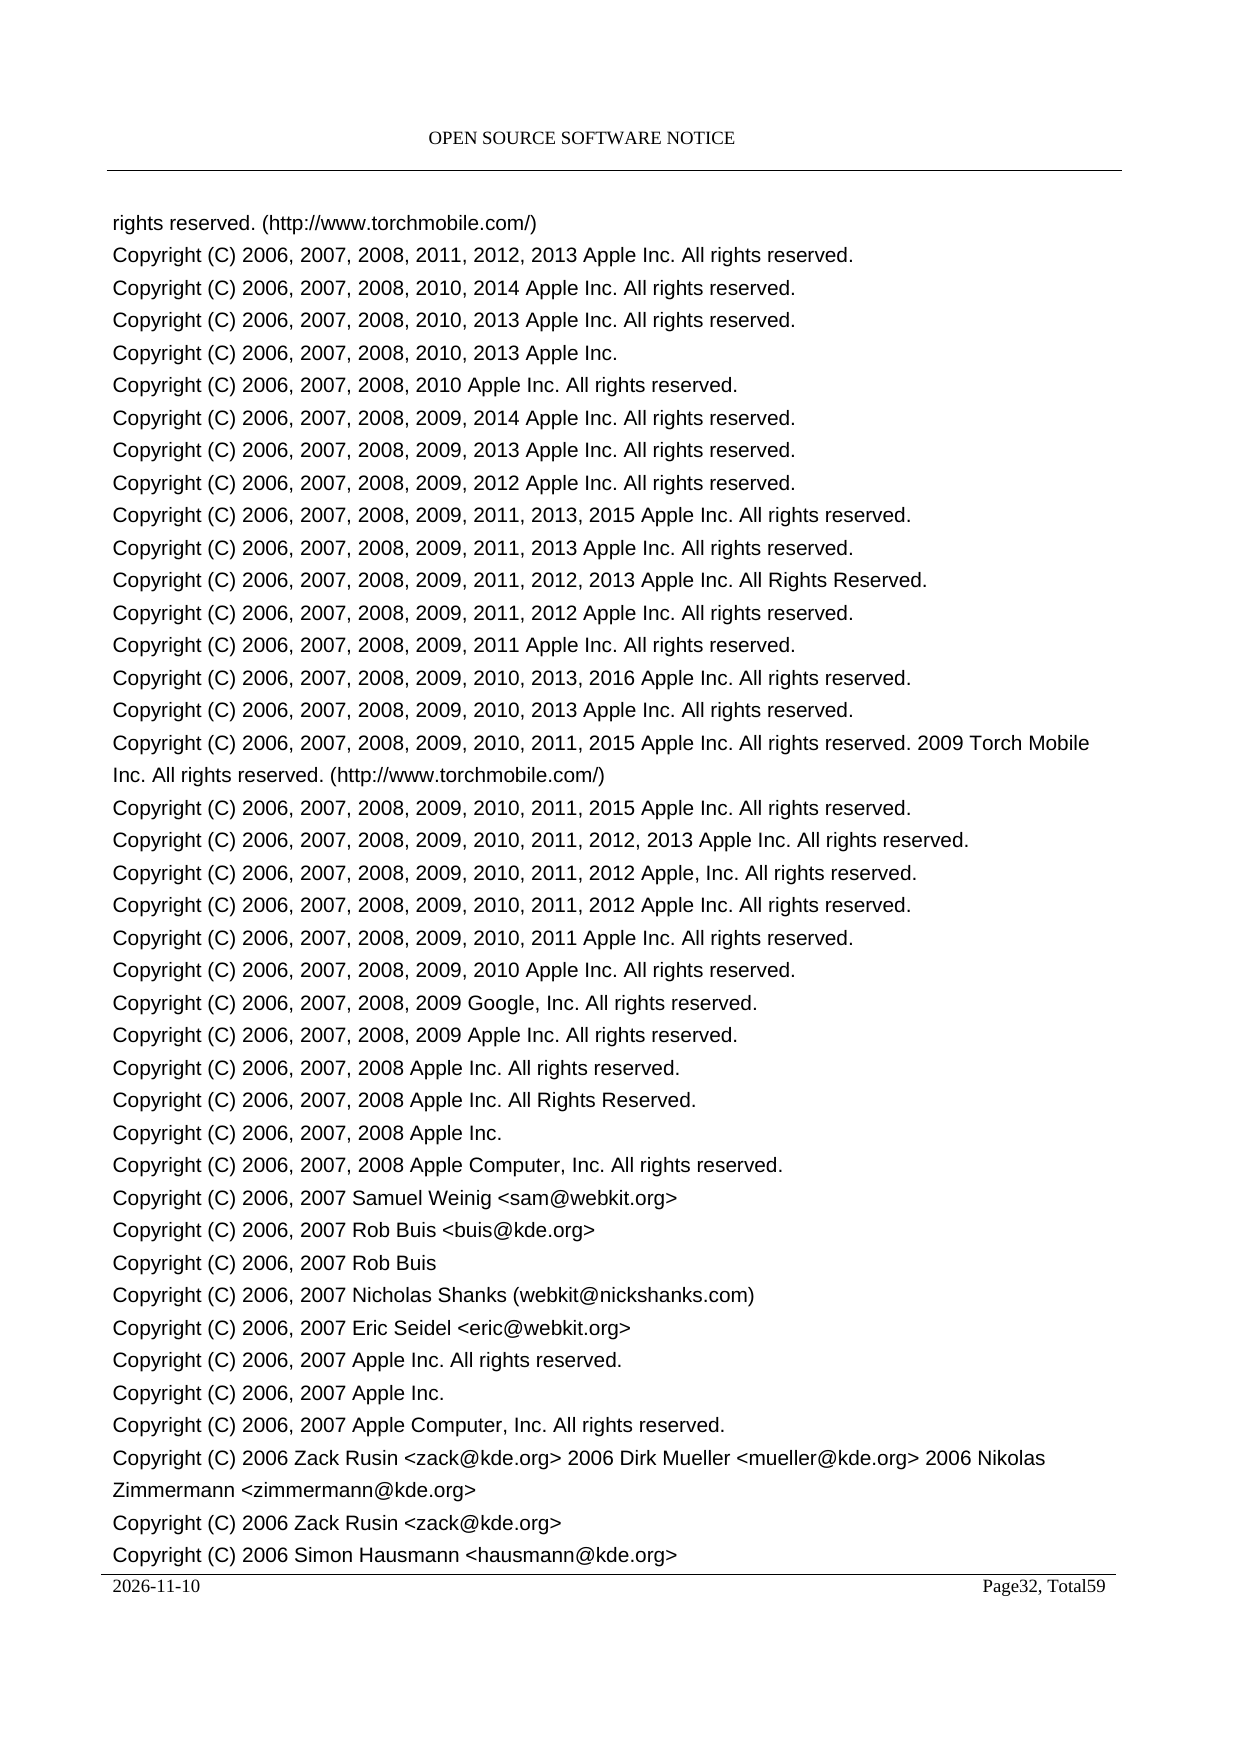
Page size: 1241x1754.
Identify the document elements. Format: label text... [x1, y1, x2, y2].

text Copyright (C) 2006, 2007, 2008 Apple Inc. [112, 1116, 1128, 1149]
text Copyright (C) 2006, 2007 Apple Inc. All rights reserved. [112, 1344, 1128, 1376]
text Copyright (C) 2006, 2007 Rob Buis [112, 1246, 1128, 1279]
text Copyright (C) 2006, 2007, 2008, 2009, 2011, 2013, 2015 Apple Inc. All rights reserved. [112, 499, 1128, 531]
text Copyright (C) 2006, 2007, 2008 Apple Inc. All rights reserved. [112, 1051, 1128, 1084]
text Copyright (C) 2006, 2007, 2008, 2009, 2010, 2011, 2015 Apple Inc. All rights reserved. 2009 Torch Mobile Inc. All rights reserved. (http://www.torchmobile.com/) [112, 726, 1128, 791]
text Copyright (C) 2006 Simon Hausmann <hausmann@kde.org> [112, 1539, 1128, 1571]
text Copyright (C) 2006, 2007, 2008, 2009, 2012 Apple Inc. All rights reserved. [112, 466, 1128, 499]
text Copyright (C) 2006, 2007 Eric Seidel <eric@webkit.org> [112, 1311, 1128, 1344]
text Copyright (C) 2006, 2007, 2008, 2009, 2010, 2011, 2012 Apple Inc. All rights reserved. [112, 889, 1128, 921]
text Copyright (C) 2006, 2007, 2008, 2009, 2010, 2011, 2012, 2013 Apple Inc. All rights reserved. [112, 824, 1128, 856]
text Copyright (C) 2006, 2007, 2008, 2011, 2012, 2013 Apple Inc. All rights reserved. [112, 239, 1128, 271]
text Copyright (C) 2006, 2007, 2008, 2009, 2010, 2013 Apple Inc. All rights reserved. [112, 694, 1128, 726]
text Copyright (C) 2006, 2007, 2008, 2010, 2013 Apple Inc. All rights reserved. [112, 304, 1128, 336]
text Copyright (C) 2006, 2007, 2008 Apple Computer, Inc. All rights reserved. [112, 1149, 1128, 1181]
text Copyright (C) 2006, 2007, 2008, 2009, 2013 Apple Inc. All rights reserved. [112, 434, 1128, 466]
text Copyright (C) 2006, 2007, 2008, 2010 Apple Inc. All rights reserved. [112, 369, 1128, 401]
text Copyright (C) 2006, 2007 Apple Inc. [112, 1376, 1128, 1409]
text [112, 206, 1128, 239]
text Copyright (C) 2006, 2007, 2008, 2009, 2011, 2012 Apple Inc. All rights reserved. [112, 596, 1128, 629]
text Copyright (C) 2006, 2007, 2008, 2010, 2013 Apple Inc. [112, 336, 1128, 369]
text Copyright (C) 2006, 2007, 2008, 2009, 2010, 2013, 2016 Apple Inc. All rights reserved. [112, 661, 1128, 694]
text Copyright (C) 2006, 2007 Samuel Weinig <sam@webkit.org> [112, 1181, 1128, 1214]
text Copyright (C) 2006, 2007 Rob Buis <buis@kde.org> [112, 1214, 1128, 1246]
text Copyright (C) 2006, 2007, 2008, 2009 Apple Inc. All rights reserved. [112, 1019, 1128, 1051]
text Copyright (C) 2006, 2007, 2008, 2009, 2011, 2012, 2013 Apple Inc. All Rights Reserved. [112, 564, 1128, 596]
text Copyright (C) 2006, 2007, 2008, 2009, 2010 Apple Inc. All rights reserved. [112, 954, 1128, 986]
text Copyright (C) 2006, 2007 Nicholas Shanks (webkit@nickshanks.com) [112, 1279, 1128, 1311]
text Copyright (C) 2006, 2007, 2008, 2010, 2014 Apple Inc. All rights reserved. [112, 271, 1128, 304]
text Copyright (C) 2006, 2007 Apple Computer, Inc. All rights reserved. [112, 1409, 1128, 1441]
text Copyright (C) 2006, 2007, 2008, 2009, 2011, 2013 Apple Inc. All rights reserved. [112, 531, 1128, 564]
text Copyright (C) 2006, 2007, 2008, 2009, 2011 Apple Inc. All rights reserved. [112, 629, 1128, 661]
text Copyright (C) 2006, 2007, 2008, 2009, 2010, 2011 Apple Inc. All rights reserved. [112, 921, 1128, 954]
text Copyright (C) 2006 Zack Rusin <zack@kde.org> [112, 1506, 1128, 1539]
text Copyright (C) 2006, 2007, 2008, 2009, 2010, 2011, 2012 Apple, Inc. All rights reserved. [112, 856, 1128, 889]
text Copyright (C) 2006, 2007, 2008, 2009, 2014 Apple Inc. All rights reserved. [112, 401, 1128, 434]
text Copyright (C) 2006, 2007, 2008 Apple Inc. All Rights Reserved. [112, 1084, 1128, 1116]
text Copyright (C) 2006, 2007, 2008, 2009 Google, Inc. All rights reserved. [112, 986, 1128, 1019]
text Copyright (C) 2006 Zack Rusin <zack@kde.org> 2006 Dirk Mueller <mueller@kde.org> 2006 Nikolas Zimmermann <zimmermann@kde.org> [112, 1441, 1128, 1506]
text Copyright (C) 2006, 2007, 2008, 2009, 2010, 2011, 2015 Apple Inc. All rights reserved. [112, 791, 1128, 824]
